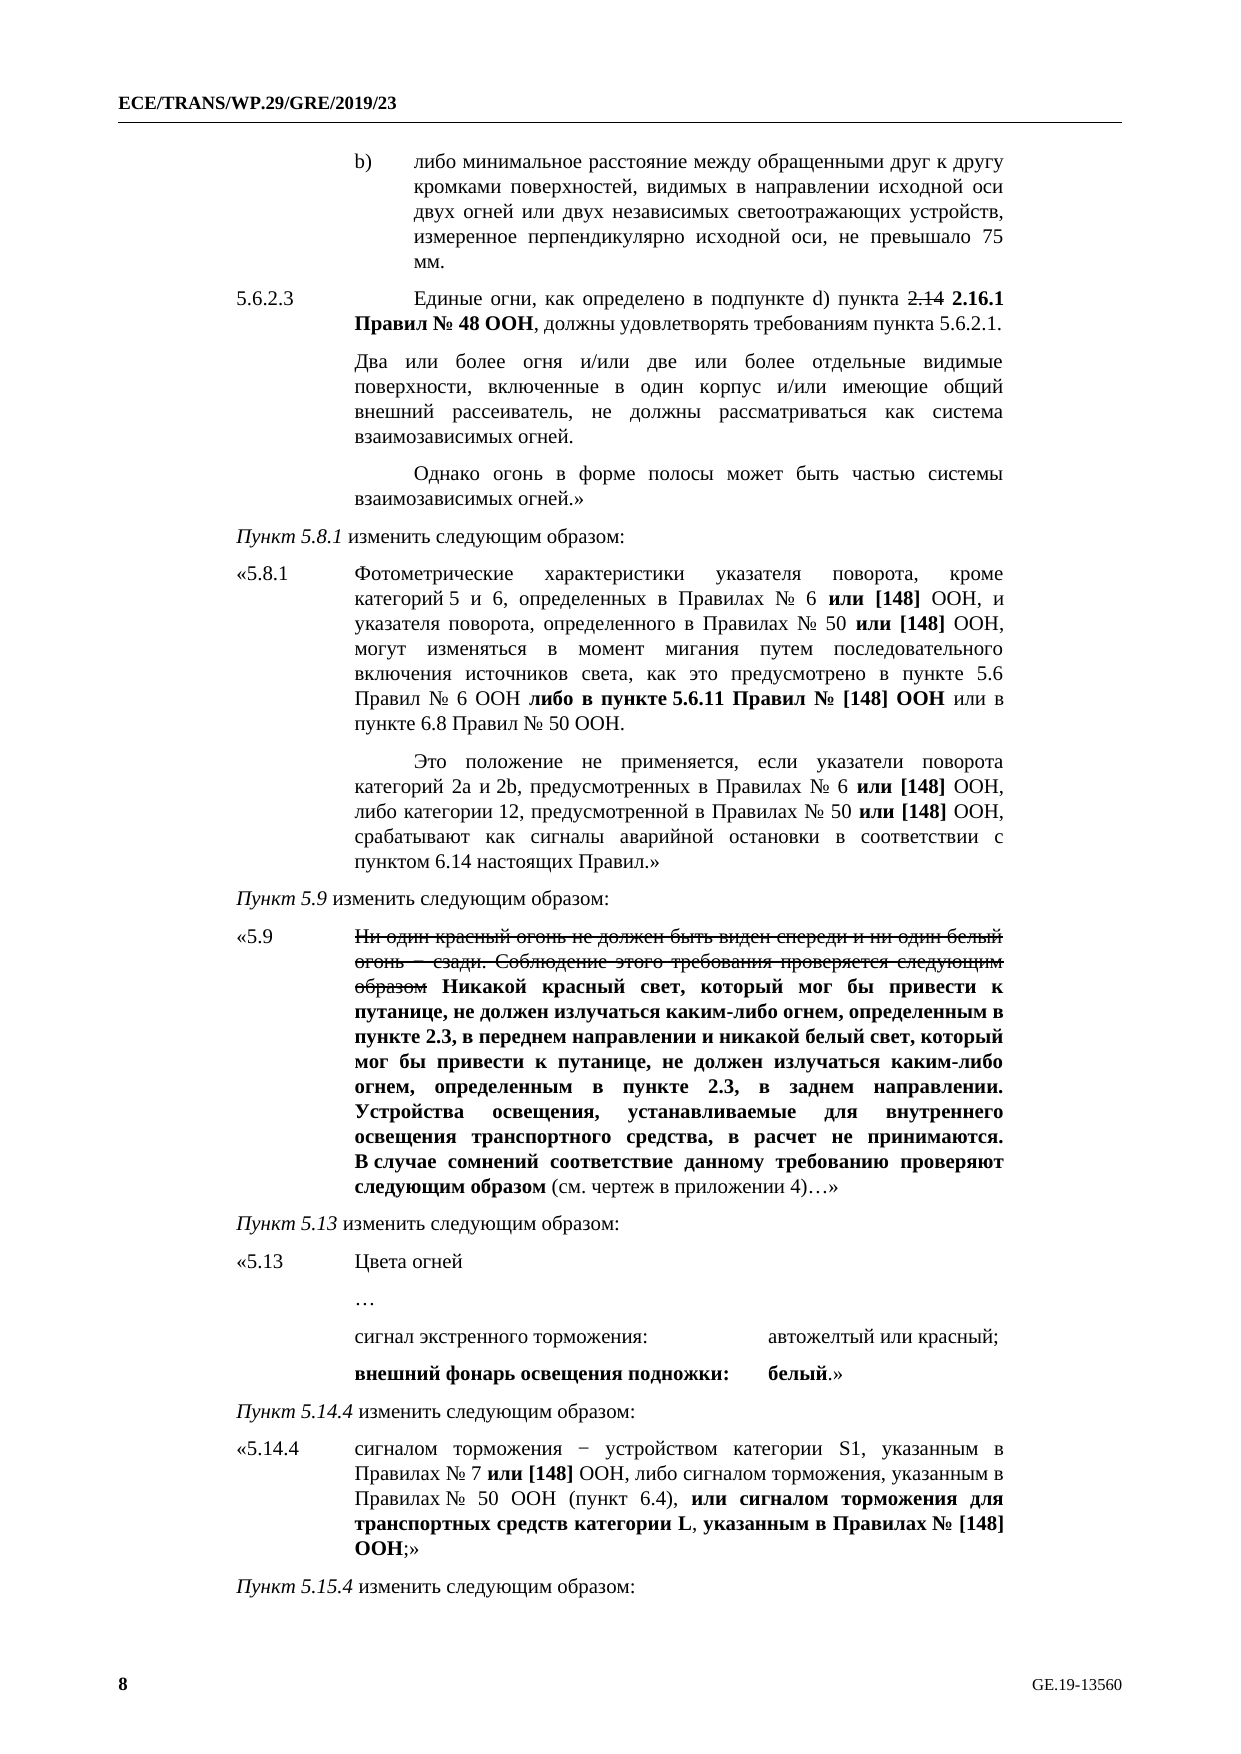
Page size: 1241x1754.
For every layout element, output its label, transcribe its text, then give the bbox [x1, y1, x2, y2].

text «5.8.1 Фотометрические характеристики указателя поворота, кроме категорий 5 и 6, определенных в Правилах № 6 или [148] ООН, и указателя поворота, определенного в Правилах № 50 или [148] ООН, могут изменяться в момент мигания путем последовательного включения источников света, как это предусмотрено в пункте 5.6 Правил № 6 ООН либо в пункте 5.6.11 Правил № [148] ООН или в пункте 6.8 Правил № 50 ООН. [236, 560, 1004, 735]
text Пункт 5.9 изменить следующим образом: [236, 885, 1004, 910]
text Пункт 5.15.4 изменить следующим образом: [236, 1573, 1004, 1598]
text Это положение не применяется, если указатели поворота категорий 2а и 2b, предусмотренных в Правилах № 6 или [148] ООН, либо категории 12, предусмотренной в Правилах № 50 или [148] ООН, срабатывают как сигналы аварийной остановки в соответствии с пунктом 6.14 настоящих Правил.» [236, 748, 1004, 873]
text 5.6.2.3 Единые огни, как определено в подпункте d) пункта 2.14 2.16.1 Правил № 48 ООН, должны удовлетворять требованиям пункта 5.6.2.1. [236, 285, 1004, 335]
text b) либо минимальное расстояние между обращенными друг к другу кромками поверхностей, видимых в направлении исходной оси двух огней или двух независимых светоотражающих устройств, измеренное перпендикулярно исходной оси, не превышало 75 мм. [236, 148, 1004, 273]
text сигнал экстренного торможения: автожелтый или красный; [236, 1323, 1004, 1348]
text «5.14.4 сигналом торможения − устройством категории S1, указанным в Правилах № 7 или [148] ООН, либо сигналом торможения, указанным в Правилах № 50 ООН (пункт 6.4), или сигналом торможения для транспортных средств категории L, указанным в Правилах № [148] ООН;» [236, 1435, 1004, 1560]
text Пункт 5.13 изменить следующим образом: [236, 1210, 1004, 1235]
text … [236, 1285, 1004, 1310]
text Два или более огня и/или две или более отдельные видимые поверхности, включенные в один корпус и/или имеющие общий внешний рассеиватель, не должны рассматриваться как система взаимозависимых огней. [236, 348, 1004, 448]
text Однако огонь в форме полосы может быть частью системы взаимозависимых огней.» [236, 460, 1004, 510]
text Пункт 5.8.1 изменить следующим образом: [236, 523, 1004, 548]
text внешний фонарь освещения подножки: белый.» [236, 1360, 1004, 1385]
text Пункт 5.14.4 изменить следующим образом: [236, 1398, 1004, 1423]
text «5.9 Ни один красный огонь не должен быть виден спереди и ни один белый огонь − сзади. Соблюдение этого требования проверяется следующим образом Никакой красный свет, который мог бы привести к путанице, не должен излучаться каким-либо огнем, определенным в пункте 2.3, в переднем направлении и никакой белый свет, который мог бы привести к путанице, не должен излучаться каким-либо огнем, определенным в пункте 2.3, в заднем направлении. Устройства освещения, устанавливаемые для внутреннего освещения транспортного средства, в расчет не принимаются. В случае сомнений соответствие данному требованию проверяют следующим образом (см. чертеж в приложении 4)…» [236, 923, 1004, 1198]
text «5.13 Цвета огней [236, 1248, 1004, 1273]
